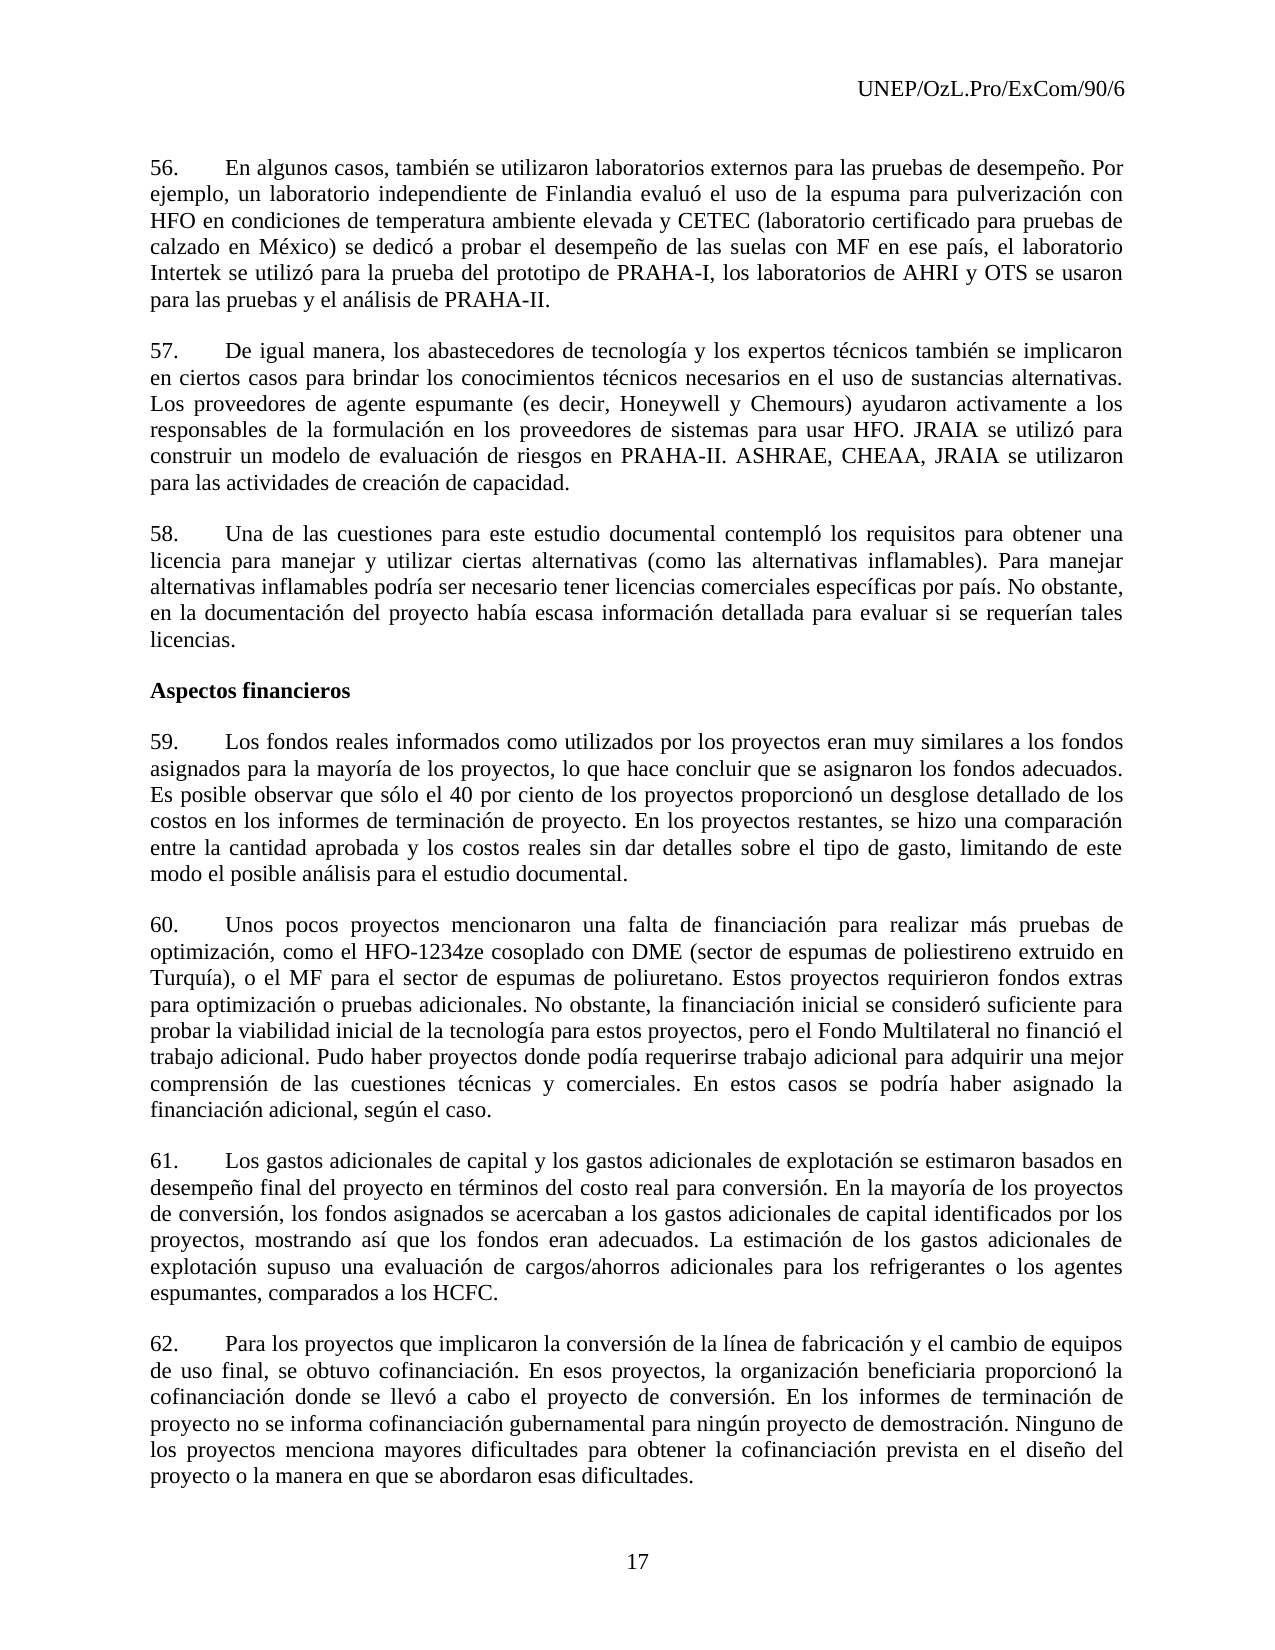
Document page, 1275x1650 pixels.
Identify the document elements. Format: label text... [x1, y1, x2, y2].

subtitle Los fondos reales informados como utilizados por los proyectos eran muy similares a los fondos asignados para la mayoría de los proyectos, lo que hace concluir que se asignaron los fondos adecuados. Es posible observar que sólo el 40 por ciento de los proyectos proporcionó un desglose detallado de los costos en los informes de terminación de proyecto. En los proyectos restantes, se hizo una comparación entre la cantidad aprobada y los costos reales sin dar detalles sobre el tipo de gasto, limitando de este modo el posible análisis para el estudio documental. [150, 728, 1125, 887]
subtitle En algunos casos, también se utilizaron laboratorios externos para las pruebas de desempeño. Por ejemplo, un laboratorio independiente de Finlandia evaluó el uso de la espuma para pulverización con HFO en condiciones de temperatura ambiente elevada y CETEC (laboratorio certificado para pruebas de calzado en México) se dedicó a probar el desempeño de las suelas con MF en ese país, el laboratorio Intertek se utilizó para la prueba del prototipo de PRAHA-I, los laboratorios de AHRI y OTS se usaron para las pruebas y el análisis de PRAHA-II. [150, 154, 1125, 312]
subtitle De igual manera, los abastecedores de tecnología y los expertos técnicos también se implicaron en ciertos casos para brindar los conocimientos técnicos necesarios en el uso de sustancias alternativas. Los proveedores de agente espumante (es decir, Honeywell y Chemours) ayudaron activamente a los responsables de la formulación en los proveedores de sistemas para usar HFO. JRAIA se utilizó para construir un modelo de evaluación de riesgos en PRAHA-II. ASHRAE, CHEAA, JRAIA se utilizaron para las actividades de creación de capacidad. [150, 337, 1125, 495]
subtitle Una de las cuestiones para este estudio documental contempló los requisitos para obtener una licencia para manejar y utilizar ciertas alternativas (como las alternativas inflamables). Para manejar alternativas inflamables podría ser necesario tener licencias comerciales específicas por país. No obstante, en la documentación del proyecto había escasa información detallada para evaluar si se requerían tales licencias. [150, 520, 1125, 652]
subtitle Unos pocos proyectos mencionaron una falta de financiación para realizar más pruebas de optimización, como el HFO-1234ze cosoplado con DME (sector de espumas de poliestireno extruido en Turquía), o el MF para el sector de espumas de poliuretano. Estos proyectos requirieron fondos extras para optimización o pruebas adicionales. No obstante, la financiación inicial se consideró suficiente para probar la viabilidad inicial de la tecnología para estos proyectos, pero el Fondo Multilateral no financió el trabajo adicional. Pudo haber proyectos donde podía requerirse trabajo adicional para adquirir una mejor comprensión de las cuestiones técnicas y comerciales. En estos casos se podría haber asignado la financiación adicional, según el caso. [150, 912, 1125, 1122]
subtitle Para los proyectos que implicaron la conversión de la línea de fabricación y el cambio de equipos de uso final, se obtuvo cofinanciación. En esos proyectos, la organización beneficiaria proporcionó la cofinanciación donde se llevó a cabo el proyecto de conversión. En los informes de terminación de proyecto no se informa cofinanciación gubernamental para ningún proyecto de demostración. Ninguno de los proyectos menciona mayores dificultades para obtener la cofinanciación prevista en el diseño del proyecto o la manera en que se abordaron esas dificultades. [150, 1331, 1125, 1489]
subtitle Los gastos adicionales de capital y los gastos adicionales de explotación se estimaron basados en desempeño final del proyecto en términos del costo real para conversión. En la mayoría de los proyectos de conversión, los fondos asignados se acercaban a los gastos adicionales de capital identificados por los proyectos, mostrando así que los fondos eran adecuados. La estimación de los gastos adicionales de explotación supuso una evaluación de cargos/ahorros adicionales para los refrigerantes o los agentes espumantes, comparados a los HCFC. [150, 1147, 1125, 1306]
text Aspectos financieros [150, 677, 1125, 703]
